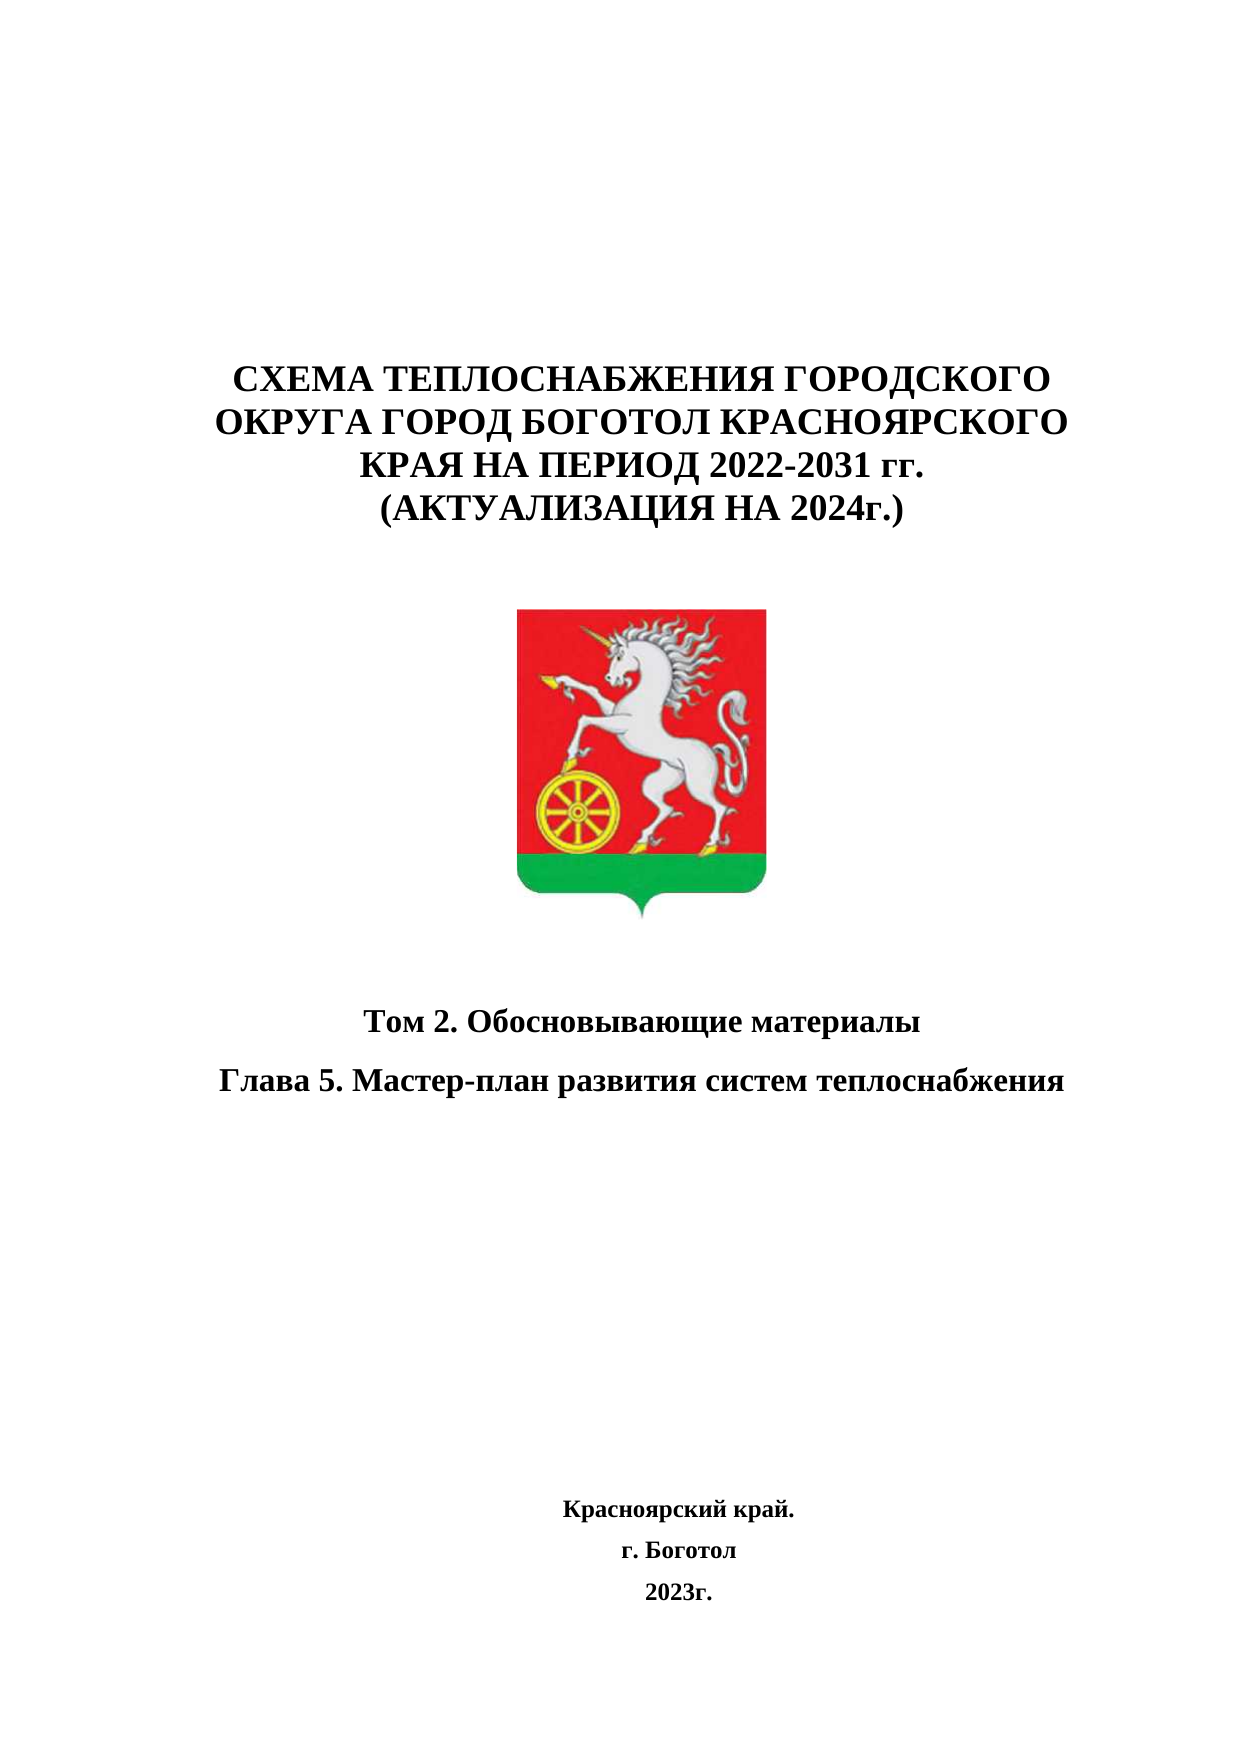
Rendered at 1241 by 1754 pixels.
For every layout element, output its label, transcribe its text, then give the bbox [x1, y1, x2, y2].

text Глава 5. Мастер-план развития систем теплоснабжения [177, 1060, 1106, 1098]
text (АКТУАЛИЗАЦИЯ НА 2024г.) [177, 485, 1106, 528]
text г. Боготол [177, 1536, 1106, 1564]
text 2023г. [177, 1577, 1106, 1606]
picture [516, 609, 767, 920]
text СХЕМА ТЕПЛОСНАБЖЕНИЯ ГОРОДСКОГО ОКРУГА ГОРОД БОГОТОЛ КРАСНОЯРСКОГО КРАЯ НА ПЕРИОД 2022-2031 гг. [177, 356, 1106, 485]
text Красноярский край. [177, 1494, 1106, 1523]
text Том 2. Обосновывающие материалы [177, 1001, 1106, 1039]
